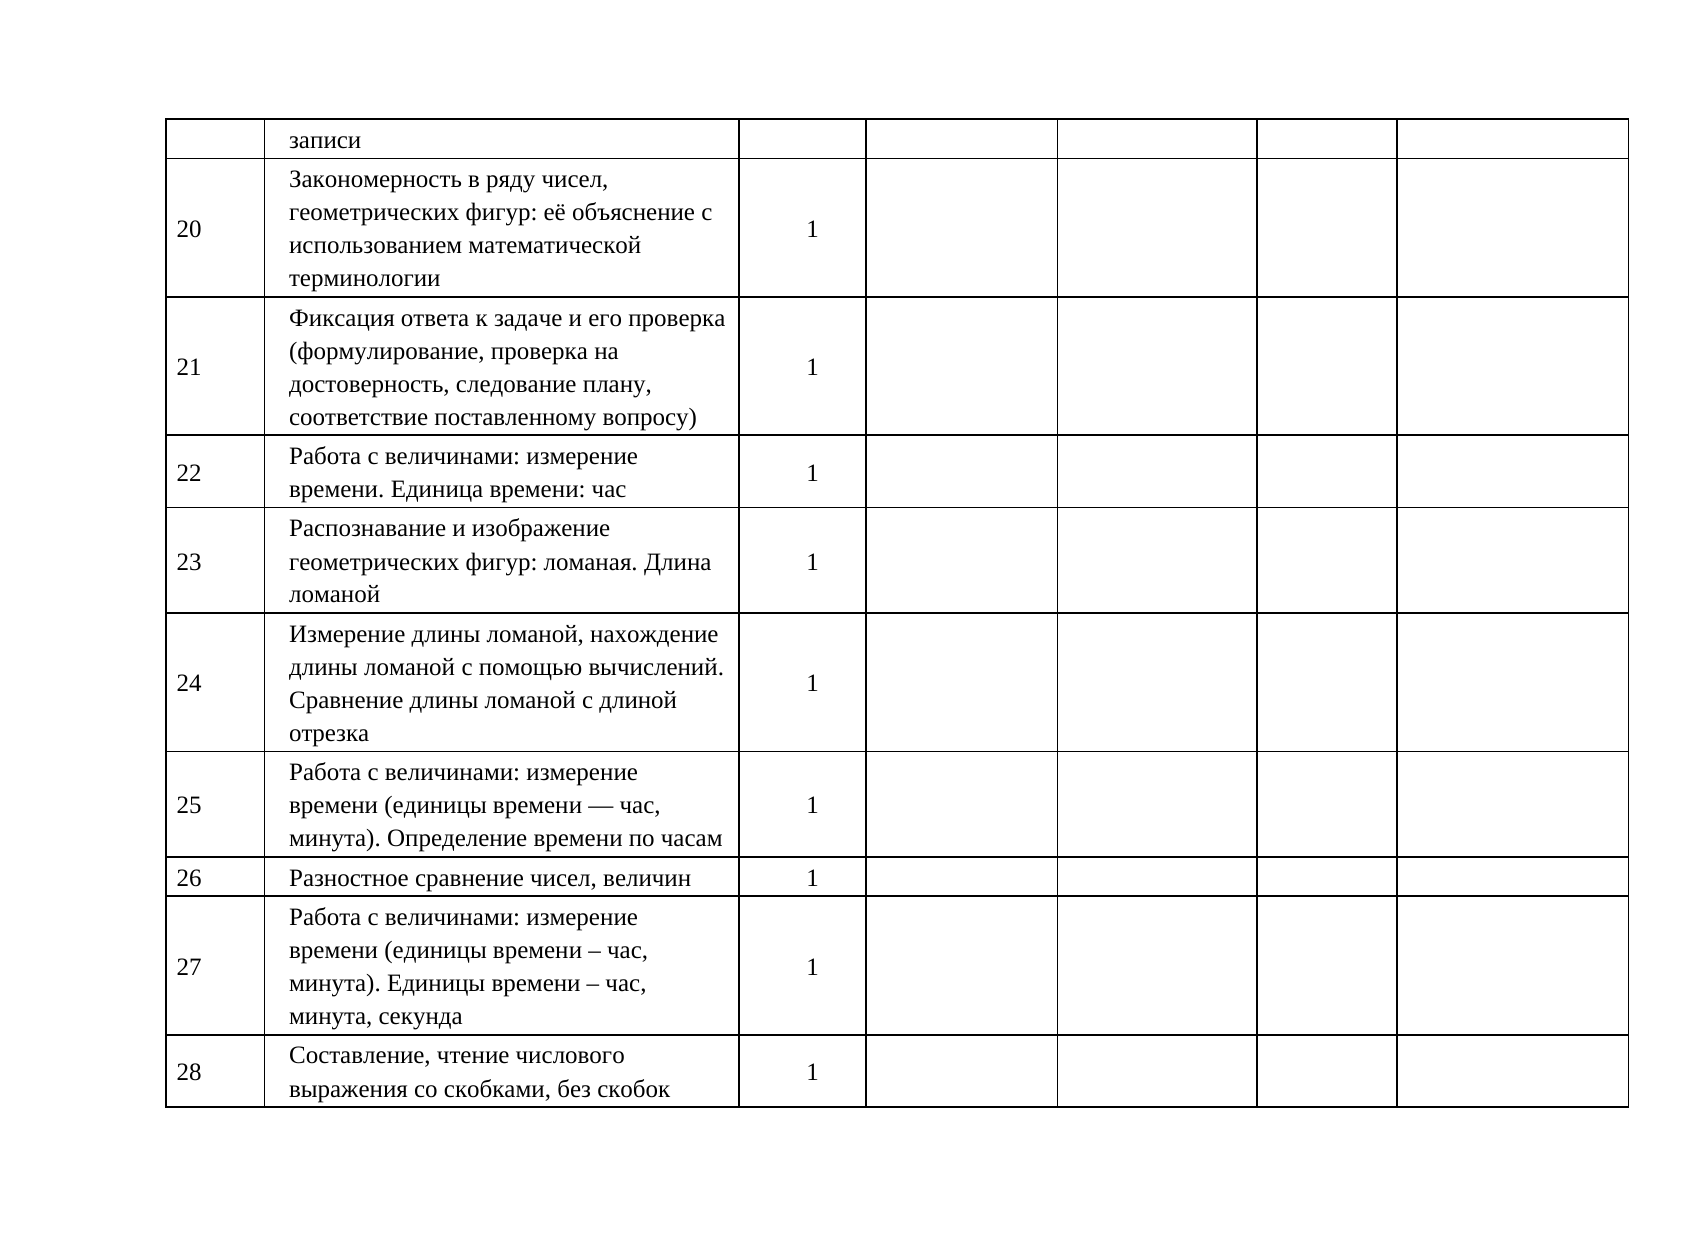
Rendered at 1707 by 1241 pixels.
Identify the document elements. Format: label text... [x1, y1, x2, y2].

table_cell [1058, 614, 1256, 751]
table_cell 26 [167, 858, 264, 895]
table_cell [265, 120, 738, 157]
table_cell 1 [740, 159, 865, 296]
table_cell 1 [740, 752, 865, 856]
table_cell 28 [167, 1036, 264, 1106]
table_cell Работа с величинами: измерение времени (единицы времени — час, минута). Определение времени по часам [265, 752, 738, 856]
table_cell 24 [167, 614, 264, 751]
table_cell [1258, 897, 1396, 1034]
table_cell [1058, 858, 1256, 895]
table_cell [1058, 436, 1256, 507]
table_cell [1258, 752, 1396, 856]
table_cell 23 [167, 508, 264, 612]
table_cell [1398, 298, 1628, 434]
table_cell [1258, 614, 1396, 751]
table_cell [1398, 897, 1628, 1034]
table_cell [867, 897, 1057, 1034]
table_cell [1058, 159, 1256, 296]
table_cell [1398, 436, 1628, 507]
table_cell [1058, 1036, 1256, 1106]
table_cell [867, 436, 1057, 507]
table_cell Работа с величинами: измерение времени. Единица времени: час [265, 436, 738, 507]
table_cell 21 [167, 298, 264, 434]
table_cell [867, 120, 1057, 157]
table_cell [1398, 752, 1628, 856]
table_cell 1 [740, 298, 865, 434]
table_cell [1398, 159, 1628, 296]
table_cell Измерение длины ломаной, нахождение длины ломаной с помощью вычислений. Сравнение длины ломаной с длиной отрезка [265, 614, 738, 751]
table_cell 25 [167, 752, 264, 856]
table_cell [1398, 508, 1628, 612]
table_cell [867, 159, 1057, 296]
table_cell [867, 298, 1057, 434]
table_cell 1 [740, 508, 865, 612]
table_cell 27 [167, 897, 264, 1034]
table_cell [1258, 436, 1396, 507]
table_cell [1258, 1036, 1396, 1106]
table_cell Работа с величинами: измерение времени (единицы времени – час, минута). Единицы времени – час, минута, секунда [265, 897, 738, 1034]
table_cell [1398, 120, 1628, 157]
table_cell 19 [167, 120, 264, 157]
table_cell [1058, 120, 1256, 157]
table_cell [867, 752, 1057, 856]
table_cell Распознавание и изображение геометрических фигур: ломаная. Длина ломаной [265, 508, 738, 612]
table_cell [867, 614, 1057, 751]
table_cell [1058, 298, 1256, 434]
table_cell [1258, 298, 1396, 434]
table_cell 20 [167, 159, 264, 296]
table_cell 1 [740, 120, 865, 157]
table_cell [867, 508, 1057, 612]
table_cell [1258, 858, 1396, 895]
table_cell Составление, чтение числового выражения со скобками, без скобок [265, 1036, 738, 1106]
table_cell [1258, 159, 1396, 296]
table_cell 1 [740, 897, 865, 1034]
table_cell Фиксация ответа к задаче и его проверка (формулирование, проверка на достоверность, следование плану, соответствие поставленному вопросу) [265, 298, 738, 434]
table_cell 22 [167, 436, 264, 507]
table_cell [1258, 120, 1396, 157]
table_cell [1398, 1036, 1628, 1106]
table_cell 1 [740, 858, 865, 895]
table_cell [1058, 508, 1256, 612]
table_cell Закономерность в ряду чисел, геометрических фигур: её объяснение с использованием математической терминологии [265, 159, 738, 296]
table_cell [1398, 858, 1628, 895]
table_cell 1 [740, 1036, 865, 1106]
table_cell [867, 858, 1057, 895]
table_cell Разностное сравнение чисел, величин [265, 858, 738, 895]
table_cell [1058, 752, 1256, 856]
table_cell [1258, 508, 1396, 612]
table_cell [1058, 897, 1256, 1034]
table_cell [1398, 614, 1628, 751]
table_cell [867, 1036, 1057, 1106]
table_cell 1 [740, 614, 865, 751]
table_cell 1 [740, 436, 865, 507]
